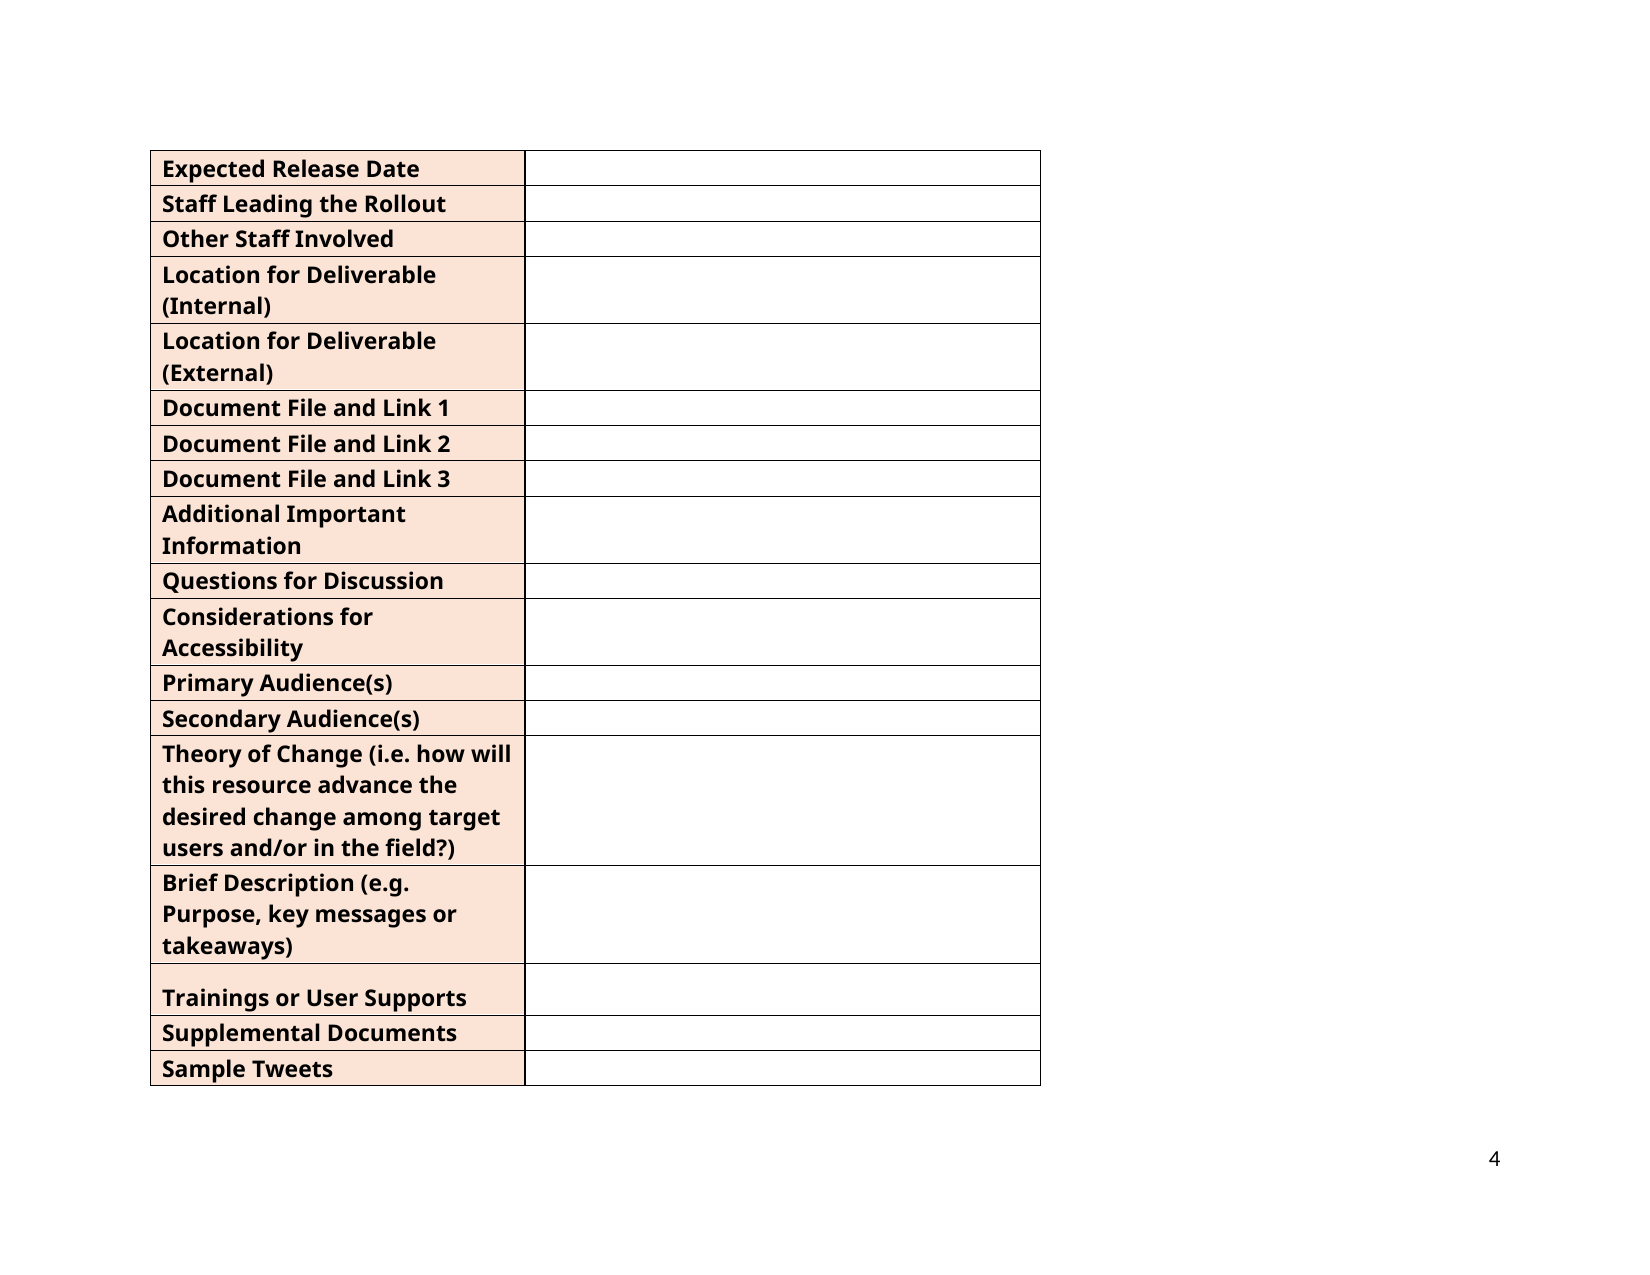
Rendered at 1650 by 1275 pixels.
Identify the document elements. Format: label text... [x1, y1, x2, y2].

table_cell [526, 1016, 1040, 1050]
table_cell Theory of Change (i.e. how will this resource advance the desired change among target users and/or in the field?) [151, 736, 524, 864]
table_cell [526, 964, 1040, 1014]
table_cell Additional Important Information [151, 497, 524, 562]
table_cell [526, 564, 1040, 598]
table_cell Questions for Discussion [151, 564, 524, 598]
table_cell Considerations for Accessibility [151, 599, 524, 664]
table_cell [526, 426, 1040, 460]
table_cell Staff Leading the Rollout [151, 186, 524, 221]
table_cell Document File and Link 2 [151, 426, 524, 460]
table_cell [526, 151, 1040, 185]
table_cell Brief Description (e.g. Purpose, key messages or takeaways) [151, 866, 524, 962]
table_cell Location for Deliverable (Internal) [151, 257, 524, 323]
table_cell Sample Tweets [151, 1051, 524, 1085]
table_cell [526, 186, 1040, 221]
table_cell Document File and Link 3 [151, 461, 524, 496]
table_cell Expected Release Date [151, 151, 524, 185]
table_cell Other Staff Involved [151, 222, 524, 256]
table_cell Location for Deliverable (External) [151, 324, 524, 389]
table_cell [526, 257, 1040, 323]
table_cell [526, 701, 1040, 735]
table_cell Trainings or User Supports [151, 964, 524, 1014]
table_cell [526, 222, 1040, 256]
table_cell [526, 391, 1040, 425]
table_cell [526, 324, 1040, 389]
table_cell [526, 736, 1040, 864]
table_cell Document File and Link 1 [151, 391, 524, 425]
table_cell [526, 1051, 1040, 1085]
table_cell Secondary Audience(s) [151, 701, 524, 735]
table_cell [526, 461, 1040, 496]
table_cell Supplemental Documents [151, 1016, 524, 1050]
table_cell [526, 666, 1040, 700]
table_cell [526, 497, 1040, 562]
table_cell [526, 866, 1040, 962]
table_cell [526, 599, 1040, 664]
table_cell Primary Audience(s) [151, 666, 524, 700]
